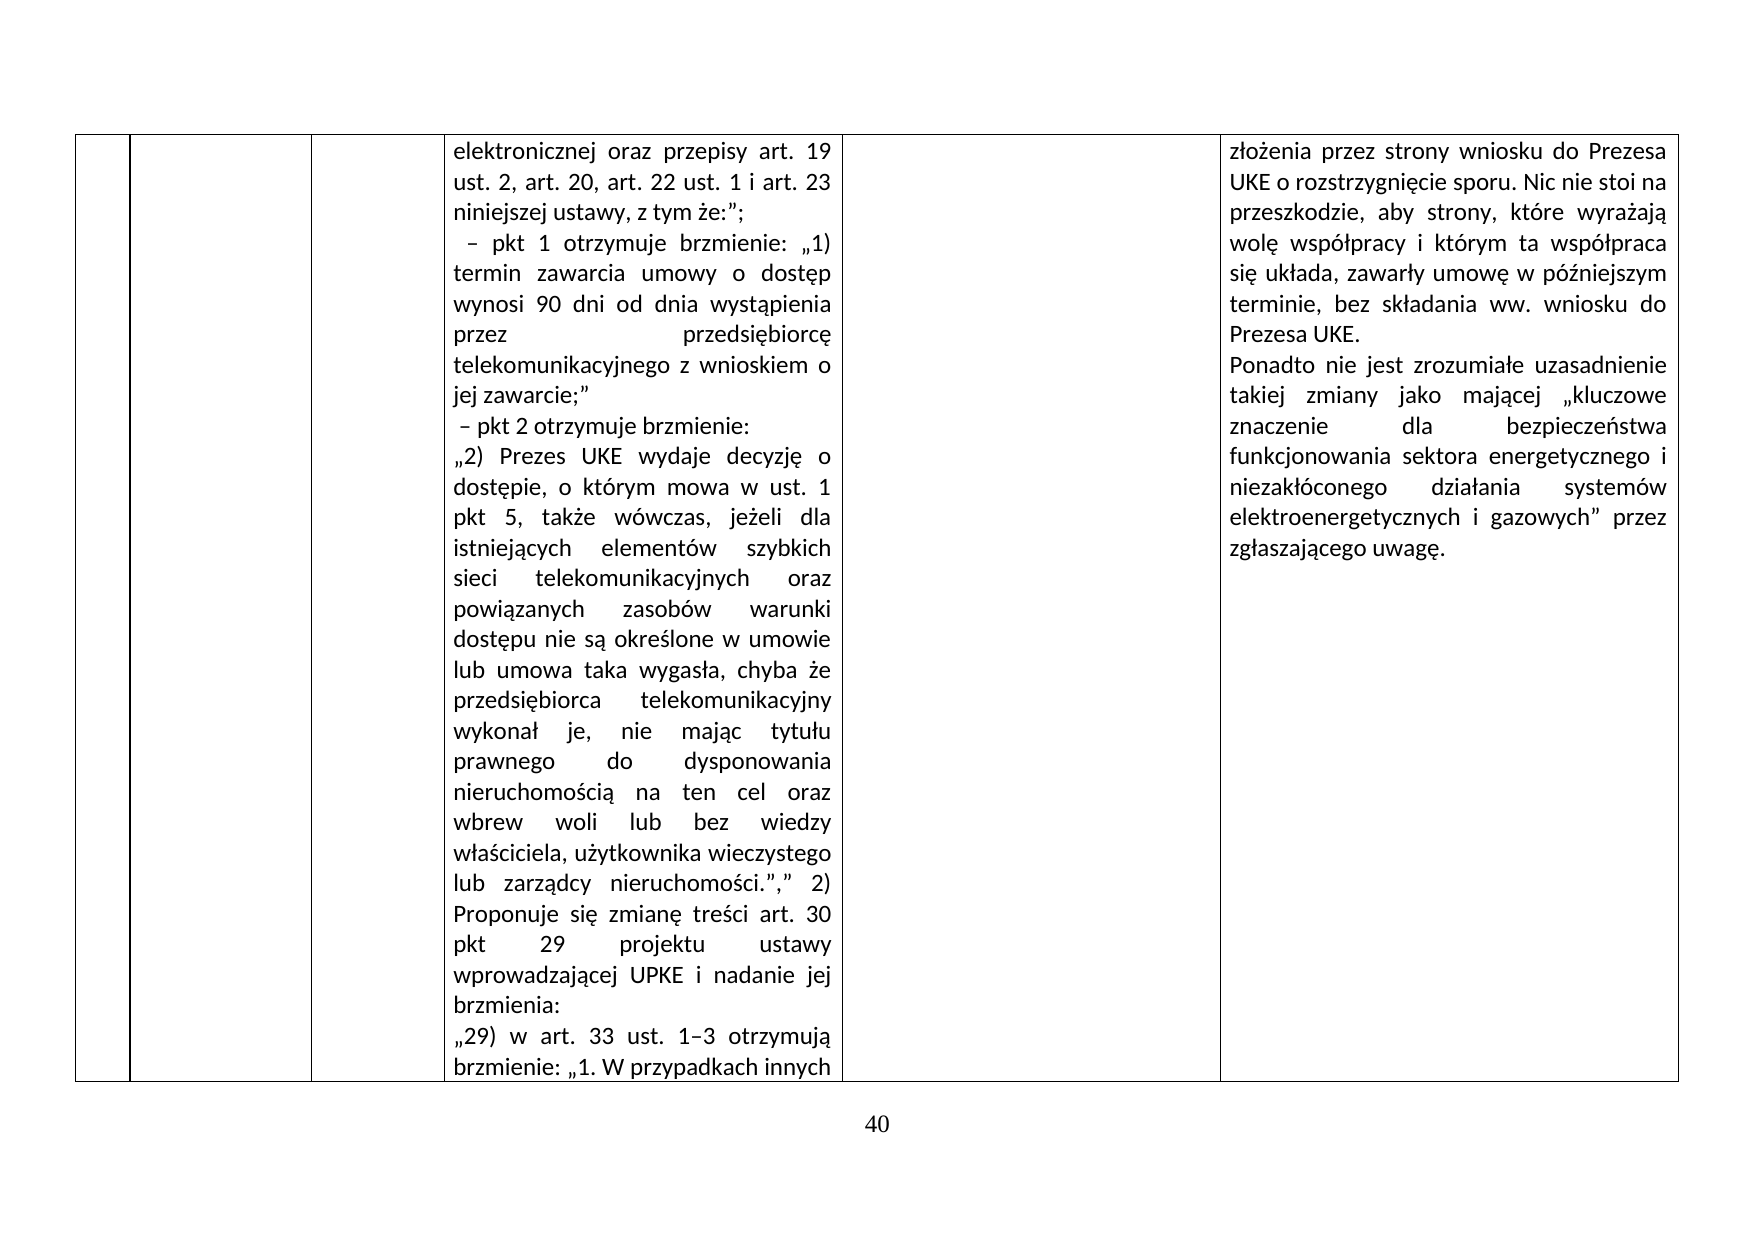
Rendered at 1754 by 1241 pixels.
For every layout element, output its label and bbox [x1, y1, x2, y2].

table_cell [76, 135, 129, 1081]
table_cell [843, 135, 1220, 1081]
table_cell [445, 135, 842, 1081]
table_cell [1221, 135, 1678, 1081]
table_cell [131, 135, 311, 1081]
table_cell [312, 135, 444, 1081]
